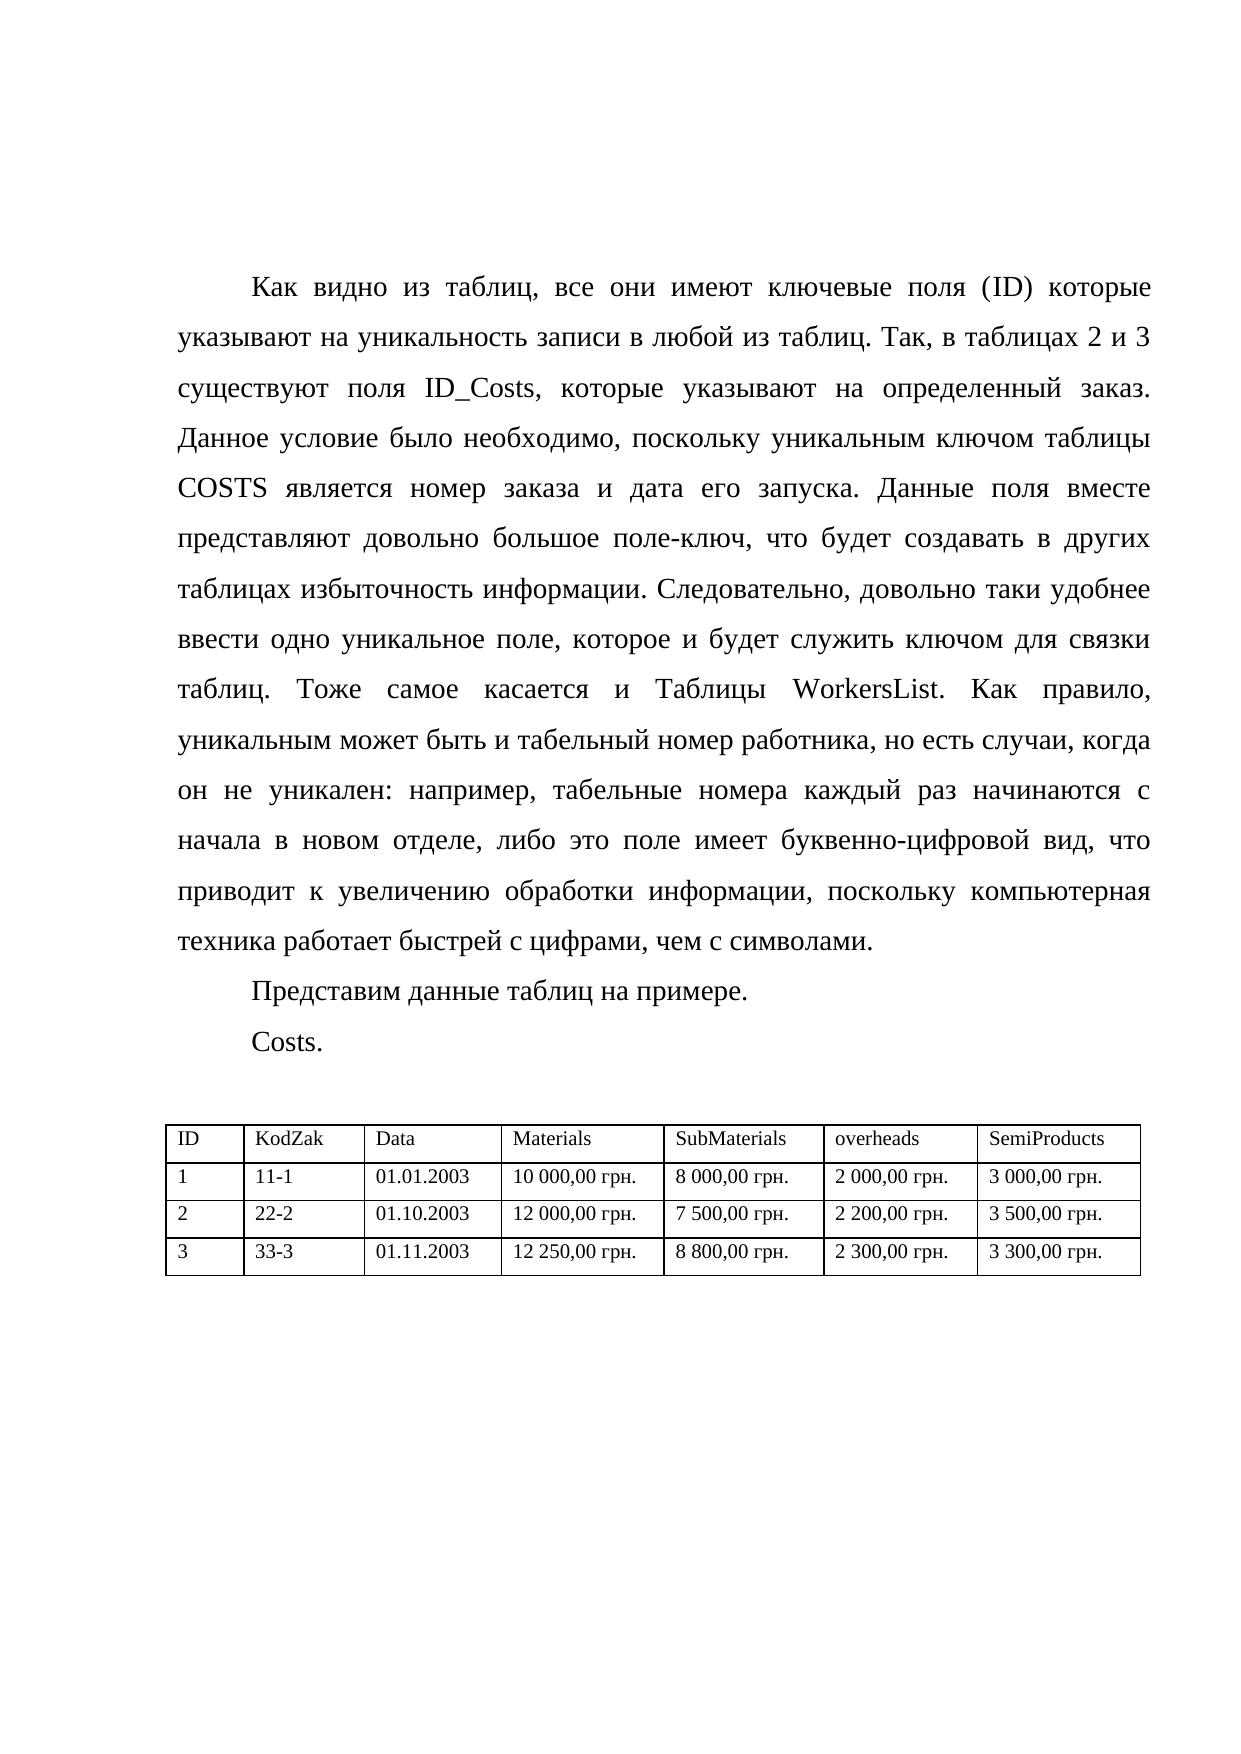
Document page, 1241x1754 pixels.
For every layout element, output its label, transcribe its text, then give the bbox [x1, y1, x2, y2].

table_cell 12 250,00 грн. [502, 1239, 663, 1275]
table_cell 10 000,00 грн. [502, 1164, 663, 1199]
text Costs. [177, 1024, 1152, 1057]
table_cell 01.10.2003 [365, 1201, 501, 1237]
table_cell 2 200,00 грн. [825, 1201, 977, 1237]
table_header SubMaterials [665, 1126, 823, 1162]
table_cell 3 500,00 грн. [978, 1201, 1140, 1237]
table_cell 2 [167, 1201, 243, 1237]
table_cell 8 000,00 грн. [665, 1164, 823, 1199]
table_cell 2 000,00 грн. [825, 1164, 977, 1199]
table_cell 3 300,00 грн. [978, 1239, 1140, 1275]
text Как видно из таблиц, все они имеют ключевые поля (ID) которые указывают на уникальность записи в любой из таблиц. Так, в таблицах 2 и 3 существуют поля ID_Costs, которые указывают на определенный заказ. Данное условие было необходимо, поскольку уникальным ключом таблицы COSTS является номер заказа и дата его запуска. Данные поля вместе представляют довольно большое поле-ключ, что будет создавать в других таблицах избыточность информации. Следовательно, довольно таки удобнее ввести одно уникальное поле, которое и будет служить ключом для связки таблиц. Тоже самое касается и Таблицы WorkersList. Как правило, уникальным может быть и табельный номер работника, но есть случаи, когда он не уникален: например, табельные номера каждый раз начинаются с начала в новом отделе, либо это поле имеет буквенно-цифровой вид, что приводит к увеличению обработки информации, поскольку компьютерная техника работает быстрей с цифрами, чем с символами. [177, 269, 1152, 957]
table_cell 01.01.2003 [365, 1164, 501, 1199]
table_header overheads [825, 1126, 977, 1162]
table_header Materials [502, 1126, 663, 1162]
table_cell 12 000,00 грн. [502, 1201, 663, 1237]
table_cell 22-2 [245, 1201, 364, 1237]
table_cell 7 500,00 грн. [665, 1201, 823, 1237]
table_cell 3 [167, 1239, 243, 1275]
table_cell 8 800,00 грн. [665, 1239, 823, 1275]
table_cell 1 [167, 1164, 243, 1199]
table_header Data [365, 1126, 501, 1162]
table_header ID [167, 1126, 243, 1162]
table_cell 3 000,00 грн. [978, 1164, 1140, 1199]
table_header SemiProducts [978, 1126, 1140, 1162]
text Представим данные таблиц на примере. [177, 973, 1152, 1007]
table_cell 33-3 [245, 1239, 364, 1275]
table_header KodZak [245, 1126, 364, 1162]
table_cell 01.11.2003 [365, 1239, 501, 1275]
table_cell 11-1 [245, 1164, 364, 1199]
table_cell 2 300,00 грн. [825, 1239, 977, 1275]
